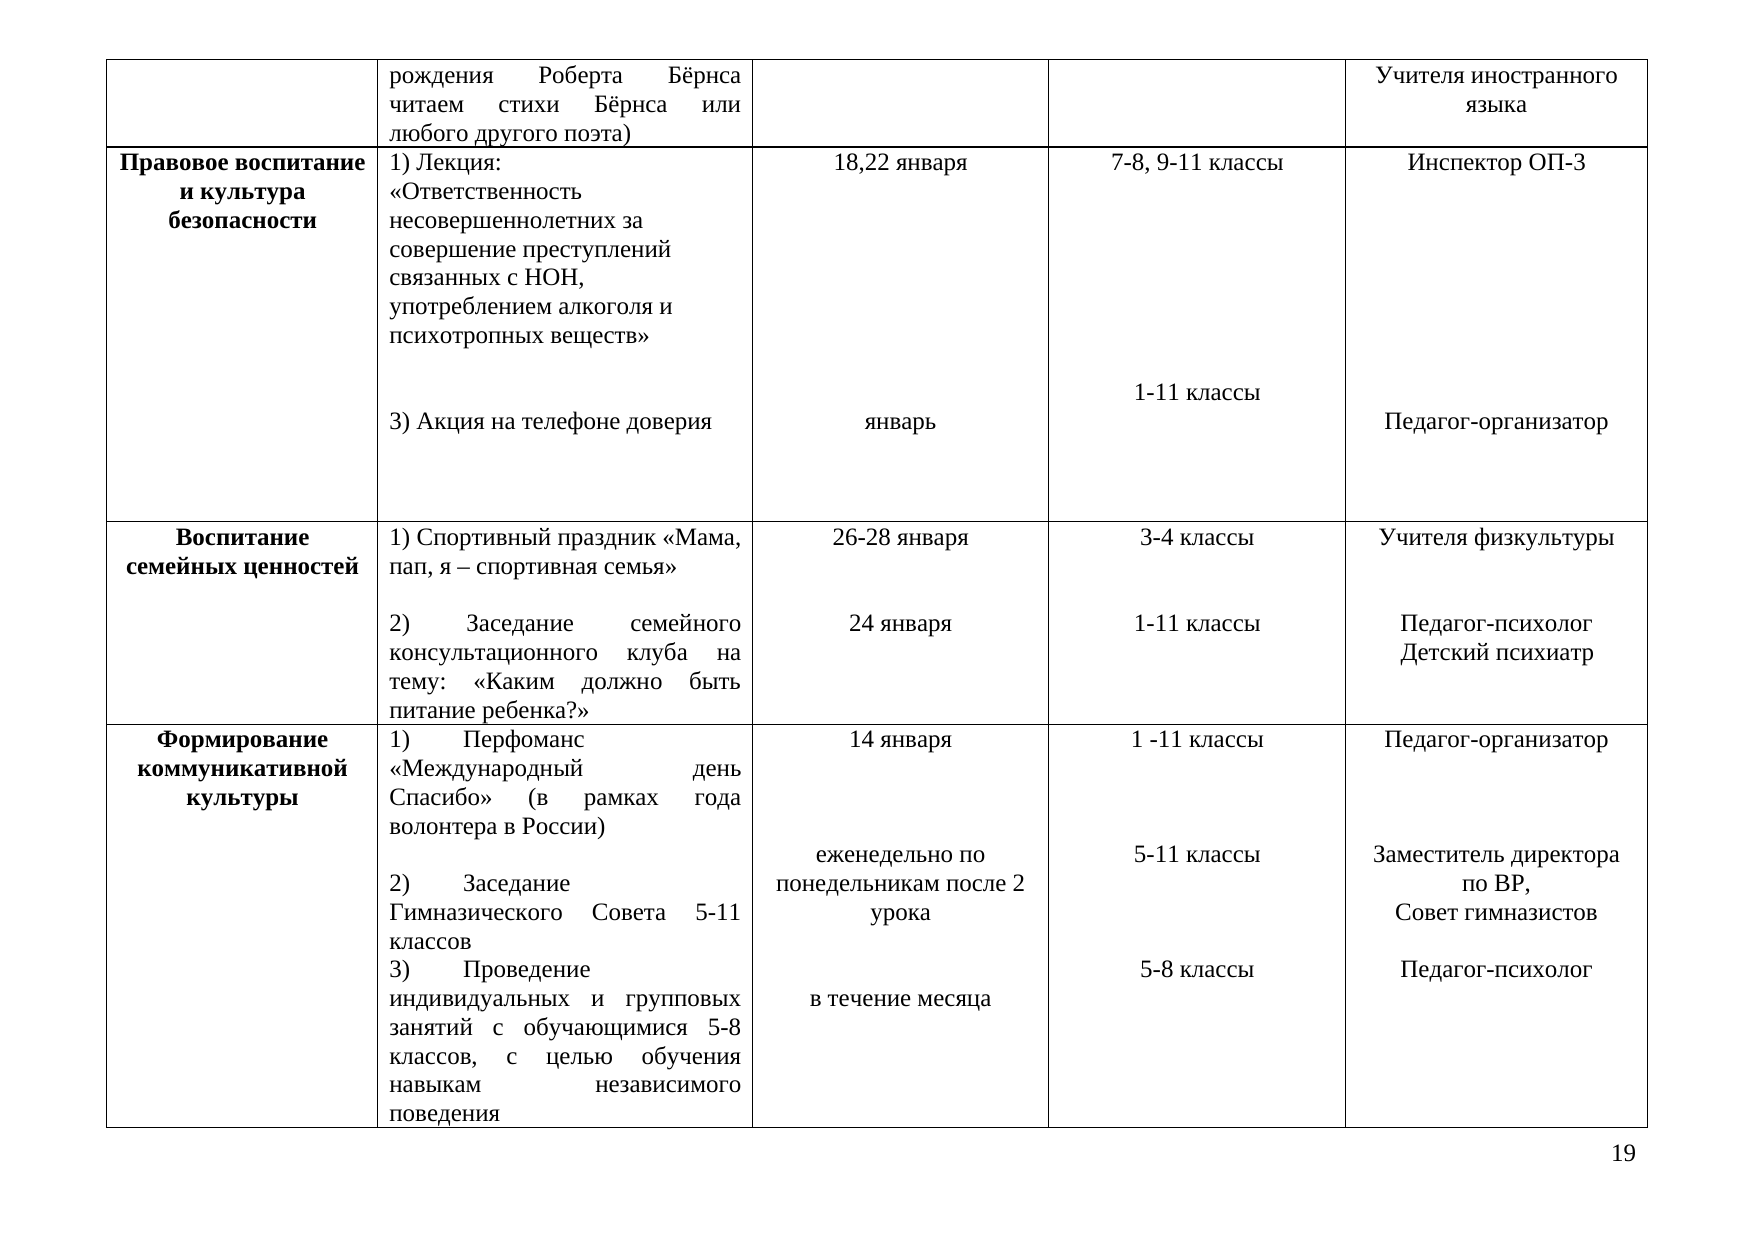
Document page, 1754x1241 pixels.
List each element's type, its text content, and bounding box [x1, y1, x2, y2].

table_cell Формирование коммуникативной культуры [107, 725, 377, 1127]
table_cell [1049, 60, 1345, 146]
table_cell 14 января еженедельно по понедельникам после 2 урока в течение месяца [753, 725, 1048, 1127]
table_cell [378, 60, 752, 146]
table_cell Перфоманс «Международный день Спасибо» (в рамках года волонтера в России) Заседание Гимназического Совета 5-11 классов Проведение индивидуальных и групповых занятий с обучающимися 5-8 классов, с целью обучения навыкам независимого поведения [378, 725, 752, 1127]
table_cell 1 -11 классы 5-11 классы 5-8 классы [1049, 725, 1345, 1127]
table_cell 3-4 классы 1-11 классы [1049, 522, 1345, 723]
table_cell 1) Спортивный праздник «Мама, пап, я – спортивная семья» 2) Заседание семейного консультационного клуба на тему: «Каким должно быть питание ребенка?» [378, 522, 752, 723]
table_cell Правовое воспитание и культура безопасности [107, 148, 377, 521]
table_cell 18,22 января январь [753, 148, 1048, 521]
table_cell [753, 60, 1048, 146]
table_cell 26-28 января 24 января [753, 522, 1048, 723]
table_cell Инспектор ОП-3 Педагог-организатор [1346, 148, 1647, 521]
table_cell Воспитание семейных ценностей [107, 522, 377, 723]
table_cell Педагог-организатор Заместитель директора по ВР, Совет гимназистов Педагог-психолог [1346, 725, 1647, 1127]
table_cell 1) Лекция: «Ответственность несовершеннолетних за совершение преступлений связанных с НОН, употреблением алкоголя и психотропных веществ» 3) Акция на телефоне доверия [378, 148, 752, 521]
table_cell Учителя физкультуры Педагог-психолог Детский психиатр [1346, 522, 1647, 723]
table_cell 7-8, 9-11 классы 1-11 классы [1049, 148, 1345, 521]
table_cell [107, 60, 377, 146]
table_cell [1346, 60, 1647, 146]
